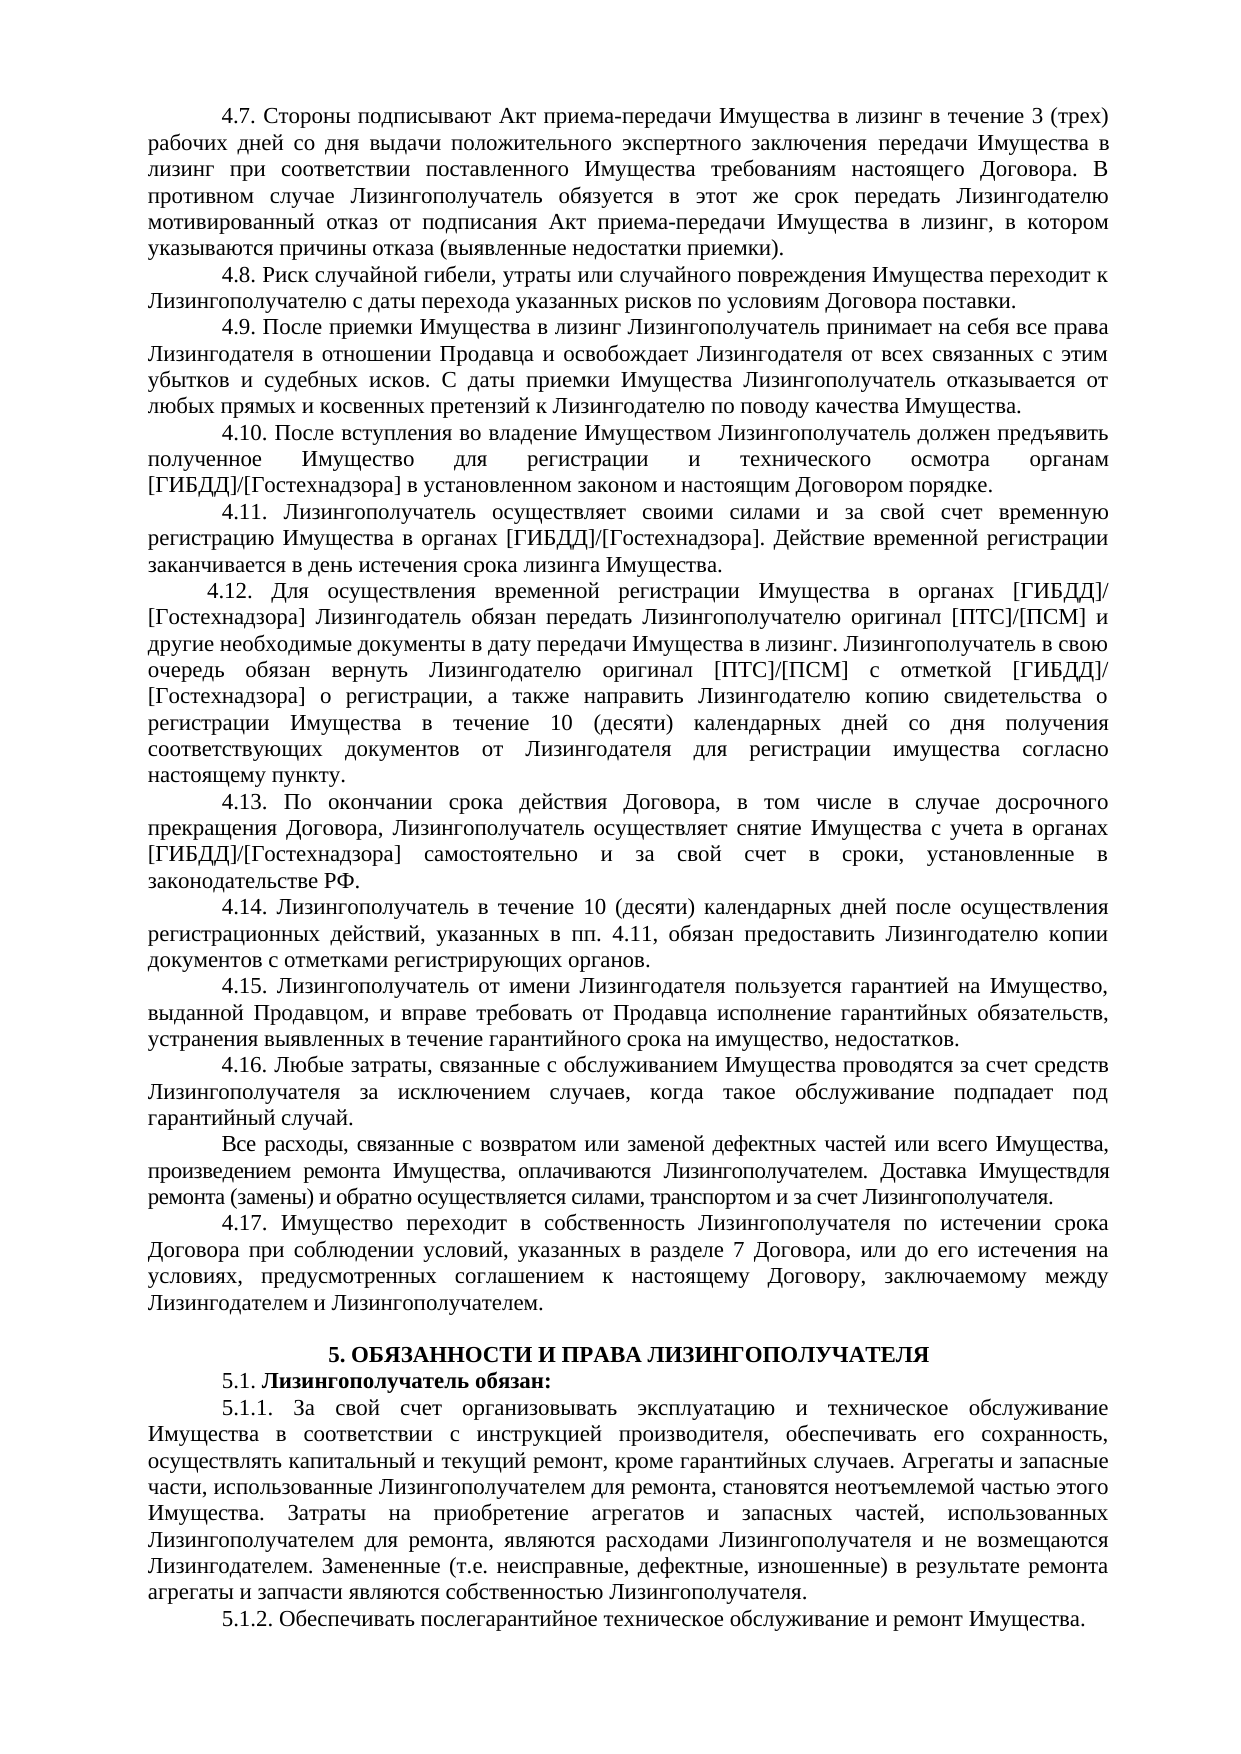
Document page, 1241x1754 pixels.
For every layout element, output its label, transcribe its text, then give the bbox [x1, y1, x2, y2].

text 5. ОБЯЗАННОСТИ И ПРАВА ЛИЗИНГОПОЛУЧАТЕЛЯ [148, 1341, 1110, 1368]
text 4.8. Риск случайной гибели, утраты или случайного повреждения Имущества переходит к Лизингополучателю с даты перехода указанных рисков по условиям Договора поставки. [148, 261, 1110, 313]
text 4.12. Для осуществления временной регистрации Имущества в органах [ГИБДД]/ [Гостехнадзора] Лизингодатель обязан передать Лизингополучателю оригинал [ПТС]/[ПСМ] и другие необходимые документы в дату передачи Имущества в лизинг. Лизингополучатель в свою очередь обязан вернуть Лизингодателю оригинал [ПТС]/[ПСМ] с отметкой [ГИБДД]/ [Гостехнадзора] о регистрации, а также направить Лизингодателю копию свидетельства о регистрации Имущества в течение 10 (десяти) календарных дней со дня получения соответствующих документов от Лизингодателя для регистрации имущества согласно настоящему пункту. [148, 577, 1110, 788]
text 4.7. Стороны подписывают Акт приема-передачи Имущества в лизинг в течение 3 (трех) рабочих дней со дня выдачи положительного экспертного заключения передачи Имущества в лизинг при соответствии поставленного Имущества требованиям настоящего Договора. В противном случае Лизингополучатель обязуется в этот же срок передать Лизингодателю мотивированный отказ от подписания Акт приема-передачи Имущества в лизинг, в котором указываются причины отказа (выявленные недостатки приемки). [148, 103, 1110, 261]
text 4.13. По окончании срока действия Договора, в том числе в случае досрочного прекращения Договора, Лизингополучатель осуществляет снятие Имущества с учета в органах [ГИБДД]/[Гостехнадзора] самостоятельно и за свой счет в сроки, установленные в законодательстве РФ. [148, 788, 1110, 893]
text 4.15. Лизингополучатель от имени Лизингодателя пользуется гарантией на Имущество, выданной Продавцом, и вправе требовать от Продавца исполнение гарантийных обязательств, устранения выявленных в течение гарантийного срока на имущество, недостатков. [148, 972, 1110, 1051]
text 5.1.2. Обеспечивать послегарантийное техническое обслуживание и ремонт Имущества. [148, 1605, 1110, 1631]
text 4.17. Имущество переходит в собственность Лизингополучателя по истечении срока Договора при соблюдении условий, указанных в разделе 7 Договора, или до его истечения на условиях, предусмотренных соглашением к настоящему Договору, заключаемому между Лизингодателем и Лизингополучателем. [148, 1209, 1110, 1315]
text 4.14. Лизингополучатель в течение 10 (десяти) календарных дней после осуществления регистрационных действий, указанных в пп. 4.11, обязан предоставить Лизингодателю копии документов с отметками регистрирующих органов. [148, 893, 1110, 972]
text Все расходы, связанные с возвратом или заменой дефектных частей или всего Имущества, произведением ремонта Имущества, оплачиваются Лизингополучателем. Доставка Имуществдля ремонта (замены) и обратно осуществляется силами, транспортом и за счет Лизингополучателя. [148, 1130, 1110, 1209]
text 4.16. Любые затраты, связанные с обслуживанием Имущества проводятся за счет средств Лизингополучателя за исключением случаев, когда такое обслуживание подпадает под гарантийный случай. [148, 1051, 1110, 1130]
text 4.10. После вступления во владение Имуществом Лизингополучатель должен предъявить полученное Имущество для регистрации и технического осмотра органам [ГИБДД]/[Гостехнадзора] в установленном законом и настоящим Договором порядке. [148, 419, 1110, 498]
text 4.9. После приемки Имущества в лизинг Лизингополучатель принимает на себя все права Лизингодателя в отношении Продавца и освобождает Лизингодателя от всех связанных с этим убытков и судебных исков. С даты приемки Имущества Лизингополучатель отказывается от любых прямых и косвенных претензий к Лизингодателю по поводу качества Имущества. [148, 313, 1110, 419]
text 4.11. Лизингополучатель осуществляет своими силами и за свой счет временную регистрацию Имущества в органах [ГИБДД]/[Гостехнадзора]. Действие временной регистрации заканчивается в день истечения срока лизинга Имущества. [148, 498, 1110, 577]
text 5.1. Лизингополучатель обязан: [148, 1368, 1110, 1394]
text 5.1.1. За свой счет организовывать эксплуатацию и техническое обслуживание Имущества в соответствии с инструкцией производителя, обеспечивать его сохранность, осуществлять капитальный и текущий ремонт, кроме гарантийных случаев. Агрегаты и запасные части, использованные Лизингополучателем для ремонта, становятся неотъемлемой частью этого Имущества. Затраты на приобретение агрегатов и запасных частей, использованных Лизингополучателем для ремонта, являются расходами Лизингополучателя и не возмещаются Лизингодателем. Замененные (т.е. неисправные, дефектные, изношенные) в результате ремонта агрегаты и запчасти являются собственностью Лизингополучателя. [148, 1394, 1110, 1605]
